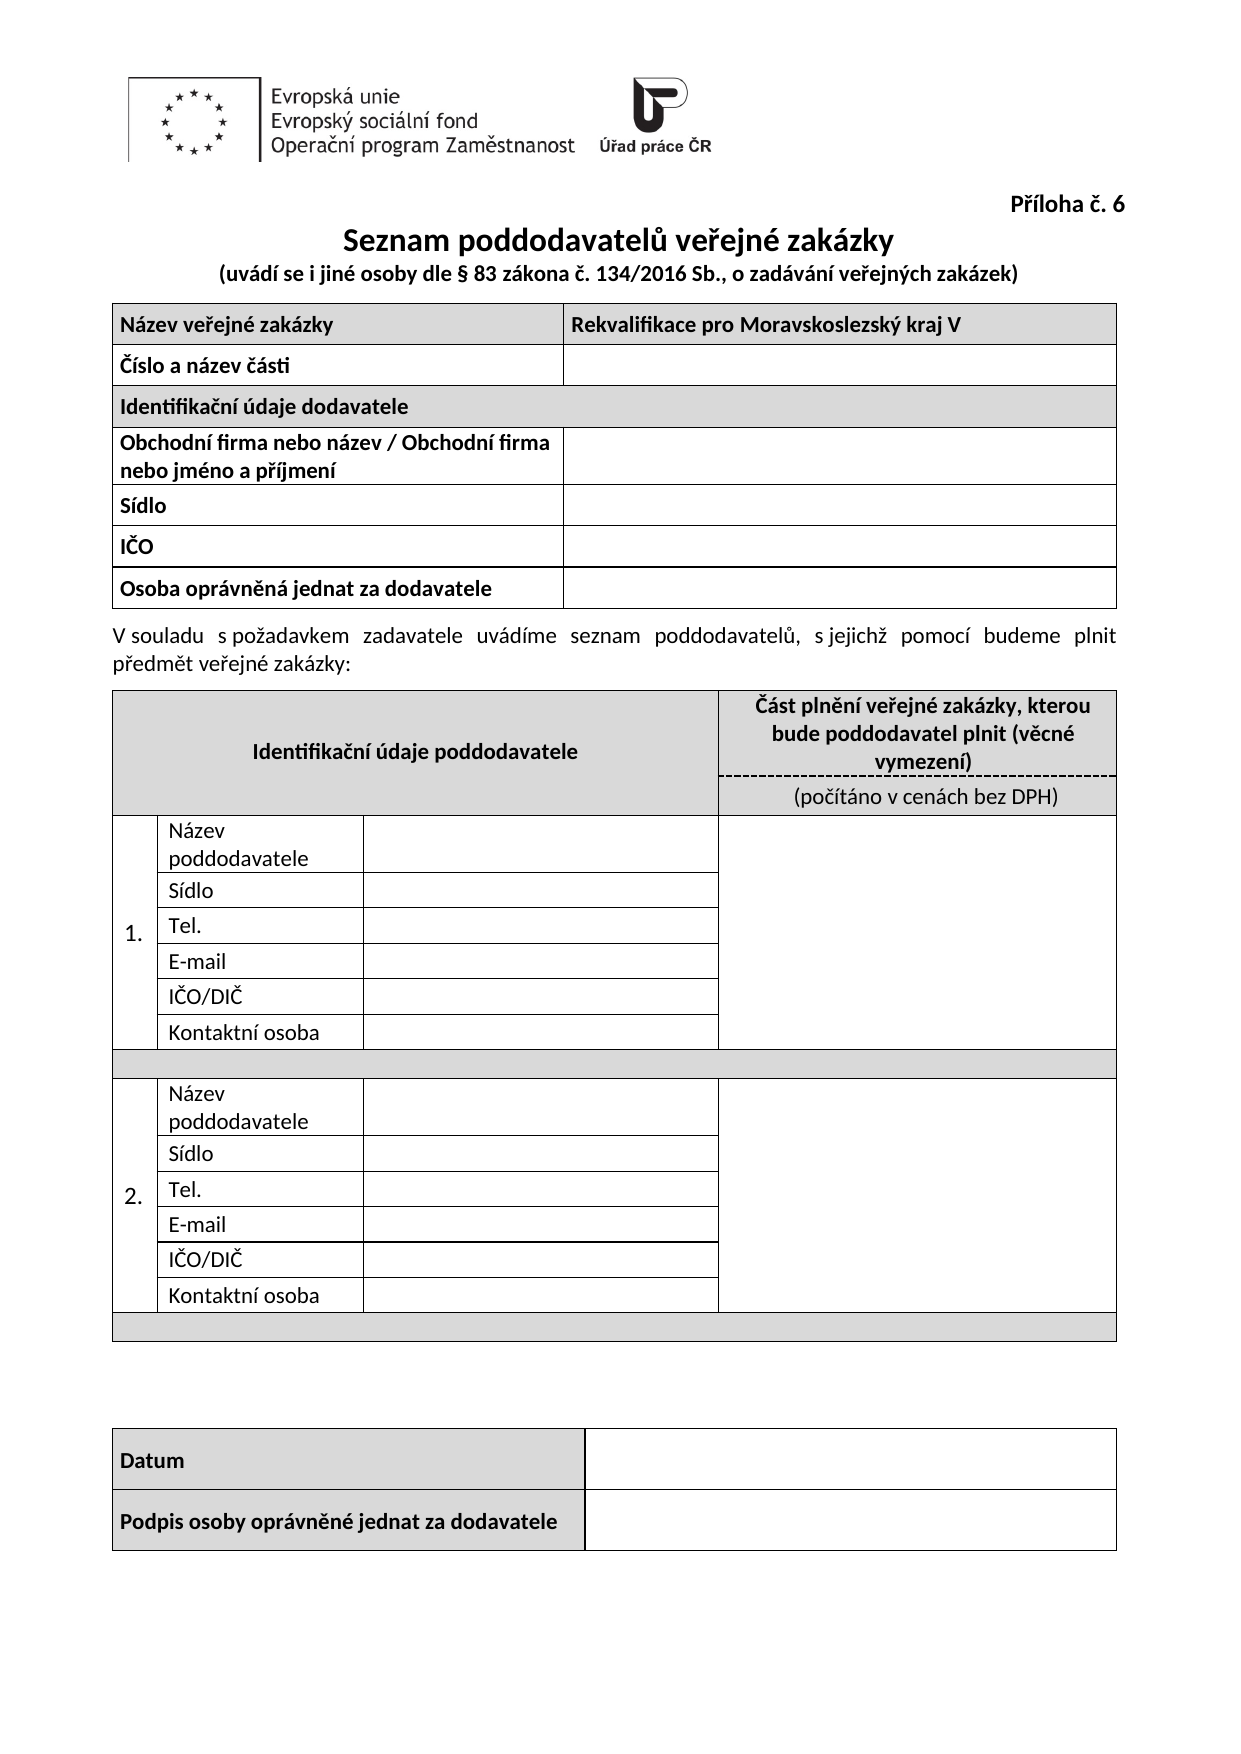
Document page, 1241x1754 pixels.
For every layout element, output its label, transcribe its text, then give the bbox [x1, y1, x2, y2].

table_cell IČO/DIČ [158, 1243, 363, 1277]
text Příloha č. 6 [56, 188, 1125, 218]
table_cell E-mail [158, 944, 363, 978]
table_cell [364, 816, 718, 872]
table_cell [564, 526, 1116, 566]
table_cell [364, 979, 718, 1013]
table_cell Tel. [158, 908, 363, 943]
table_cell [364, 873, 718, 907]
table_header Část plnění veřejné zakázky, kterou bude poddodavatel plnit (věcné vymezení) [719, 691, 1116, 775]
table_cell [564, 345, 1116, 385]
table_cell Osoba oprávněná jednat za dodavatele [113, 568, 563, 608]
table_cell IČO [113, 526, 563, 566]
text V souladu s požadavkem zadavatele uvádíme seznam poddodavatelů, s jejichž pomocí budeme plnit předmět veřejné zakázky: [112, 621, 1117, 677]
table_cell [564, 428, 1116, 484]
table_cell Obchodní firma nebo název / Obchodní firma nebo jméno a příjmení [113, 428, 563, 484]
table_cell Identifikační údaje dodavatele [113, 386, 1116, 427]
table_cell [564, 485, 1116, 525]
table_cell Kontaktní osoba [158, 1278, 363, 1312]
table_cell [364, 1136, 718, 1171]
table_cell [364, 1079, 718, 1135]
table_header Identifikační údaje poddodavatele [113, 691, 718, 815]
table_cell [719, 1079, 1116, 1312]
table_header Název veřejné zakázky [113, 304, 563, 344]
table_cell 1. [113, 816, 157, 1049]
text Seznam poddodavatelů veřejné zakázky [112, 218, 1125, 259]
table_cell [364, 1015, 718, 1049]
table_cell Sídlo [158, 1136, 363, 1171]
table_cell Podpis osoby oprávněné jednat za dodavatele [113, 1490, 584, 1550]
table_cell Sídlo [158, 873, 363, 907]
table_cell [364, 1243, 718, 1277]
table_cell [586, 1490, 1116, 1550]
table_cell Název poddodavatele [158, 816, 363, 872]
table_cell [364, 944, 718, 978]
table_header Datum [113, 1429, 584, 1489]
table_cell E-mail [158, 1207, 363, 1241]
table_header [586, 1429, 1116, 1489]
table_cell [113, 1050, 1116, 1078]
table_cell [364, 1207, 718, 1241]
table_cell Název poddodavatele [158, 1079, 363, 1135]
table_header Rekvalifikace pro Moravskoslezský kraj V [564, 304, 1116, 344]
text (uvádí se i jiné osoby dle § 83 zákona č. 134/2016 Sb., o zadávání veřejných zakázek) [112, 259, 1125, 287]
table_cell [364, 1278, 718, 1312]
table_cell [113, 1313, 1116, 1341]
table_cell [364, 1172, 718, 1206]
table_cell [364, 908, 718, 943]
table_cell Kontaktní osoba [158, 1015, 363, 1049]
picture [220, 127, 712, 148]
table_cell Sídlo [113, 485, 563, 525]
table_cell Číslo a název části [113, 345, 563, 385]
table_cell Tel. [158, 1172, 363, 1206]
table_cell [564, 568, 1116, 608]
table_cell IČO/DIČ [158, 979, 363, 1013]
table_cell 2. [113, 1079, 157, 1312]
table_cell (počítáno v cenách bez DPH) [719, 775, 1116, 815]
table_cell [719, 816, 1116, 1049]
